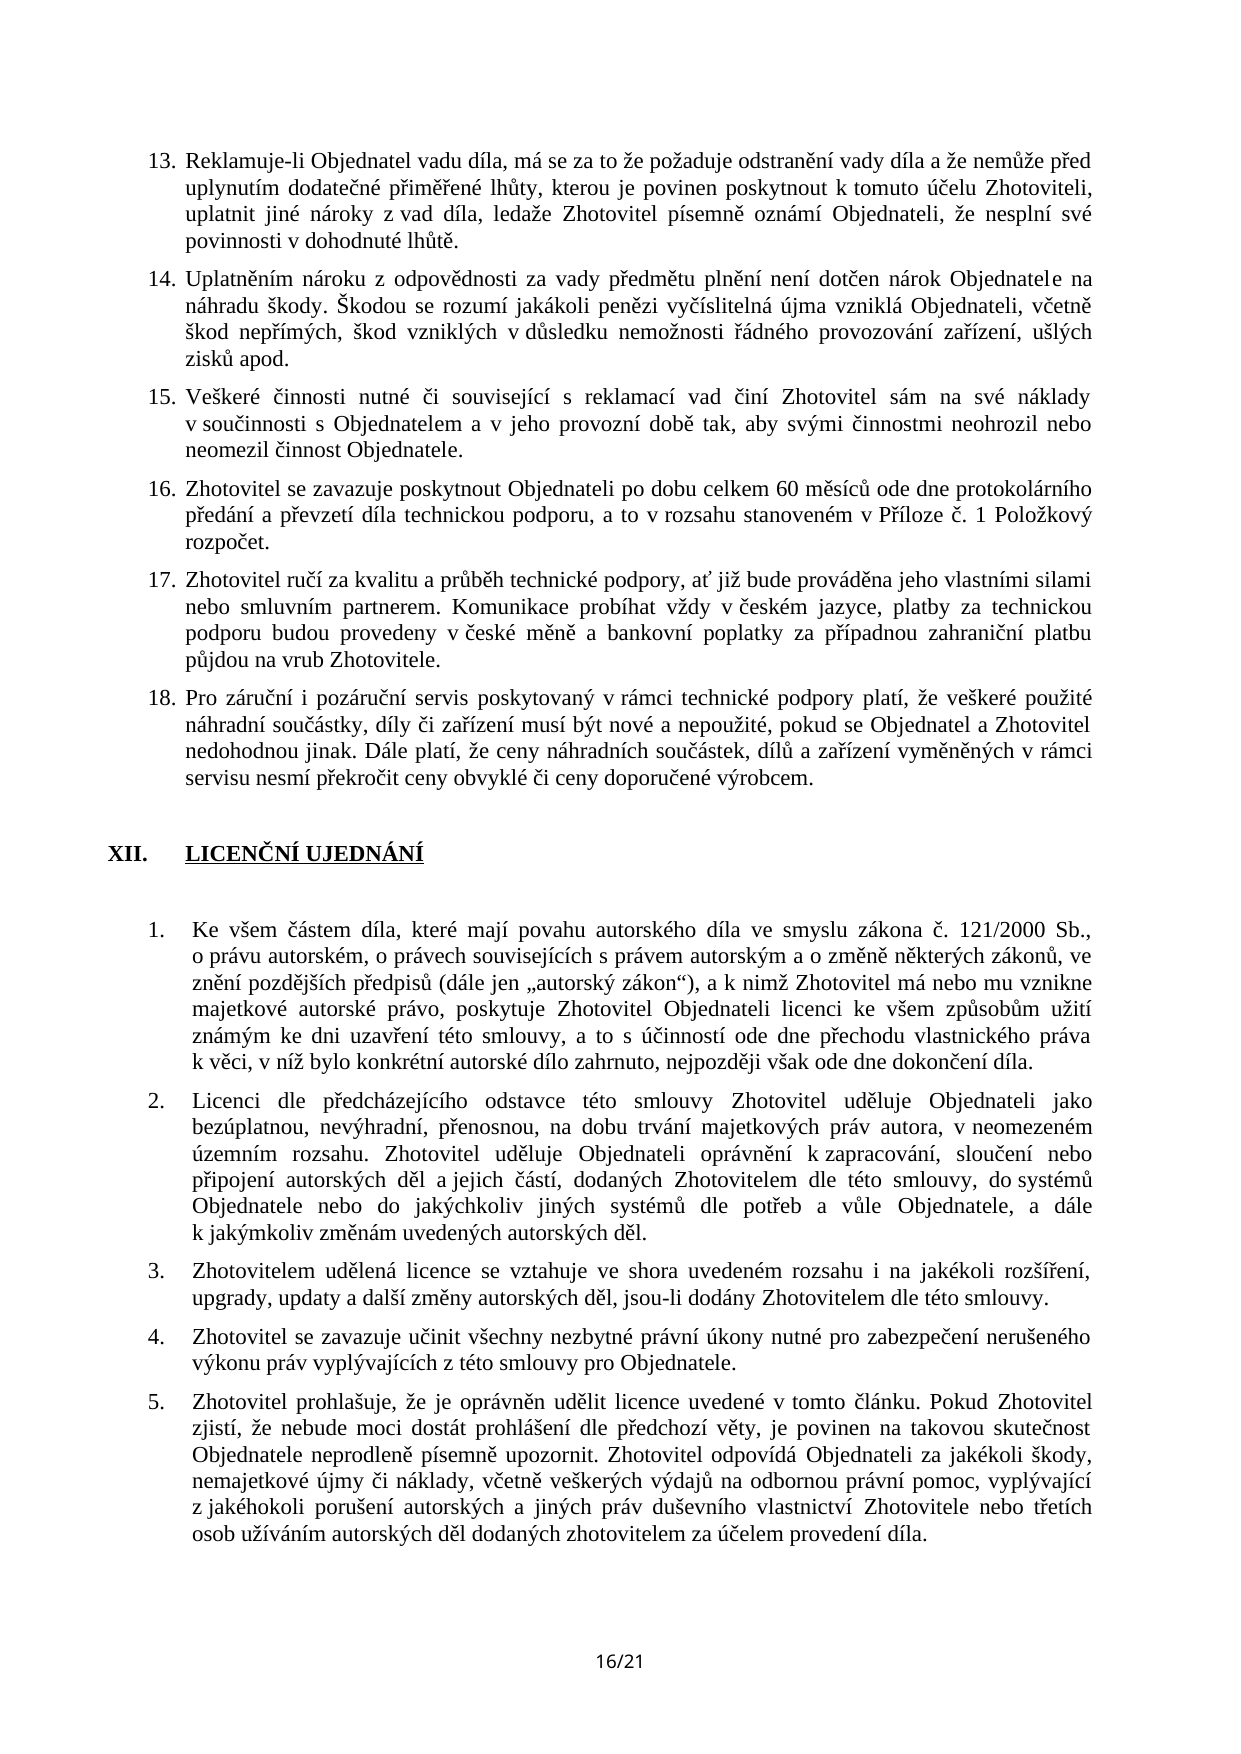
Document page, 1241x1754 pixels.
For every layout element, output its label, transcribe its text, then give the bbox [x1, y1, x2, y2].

list Zhotovitel se zavazuje učinit všechny nezbytné právní úkony nutné pro zabezpečení nerušeného výkonu práv vyplývajících z této smlouvy pro Objednatele. [148, 1323, 1093, 1375]
text LICENČNÍ UJEDNÁNÍ [148, 840, 1093, 866]
list Licenci dle předcházejícího odstavce této smlouvy Zhotovitel uděluje Objednateli jako bezúplatnou, nevýhradní, přenosnou, na dobu trvání majetkových práv autora, v neomezeném územním rozsahu. Zhotovitel uděluje Objednateli oprávnění k zapracování, sloučení nebo připojení autorských děl a jejich částí, dodaných Zhotovitelem dle této smlouvy, do systémů Objednatele nebo do jakýchkoliv jiných systémů dle potřeb a vůle Objednatele, a dále k jakýmkoliv změnám uvedených autorských děl. [148, 1087, 1093, 1245]
list Reklamuje-li Objednatel vadu díla, má se za to že požaduje odstranění vady díla a že nemůže před uplynutím dodatečné přiměřené lhůty, kterou je povinen poskytnout k tomuto účelu Zhotoviteli, uplatnit jiné nároky z vad díla, ledaže Zhotovitel písemně oznámí Objednateli, že nesplní své povinnosti v dohodnuté lhůtě. [148, 148, 1093, 253]
list Uplatněním nároku z odpovědnosti za vady předmětu plnění není dotčen nárok Objednatele na náhradu škody. Škodou se rozumí jakákoli penězi vyčíslitelná újma vzniklá Objednateli, včetně škod nepřímých, škod vzniklých v důsledku nemožnosti řádného provozování zařízení, ušlých zisků apod. [148, 266, 1093, 371]
list Zhotovitel se zavazuje poskytnout Objednateli po dobu celkem 60 měsíců ode dne protokolárního předání a převzetí díla technickou podporu, a to v rozsahu stanoveném v Příloze č. 1 Položkový rozpočet. [148, 475, 1093, 554]
list Pro záruční i pozáruční servis poskytovaný v rámci technické podpory platí, že veškeré použité náhradní součástky, díly či zařízení musí být nové a nepoužité, pokud se Objednatel a Zhotovitel nedohodnou jinak. Dále platí, že ceny náhradních součástek, dílů a zařízení vyměněných v rámci servisu nesmí překročit ceny obvyklé či ceny doporučené výrobcem. [148, 684, 1093, 790]
list Zhotovitelem udělená licence se vztahuje ve shora uvedeném rozsahu i na jakékoli rozšíření, upgrady, updaty a další změny autorských děl, jsou-li dodány Zhotovitelem dle této smlouvy. [148, 1257, 1093, 1310]
list Zhotovitel ručí za kvalitu a průběh technické podpory, ať již bude prováděna jeho vlastními silami nebo smluvním partnerem. Komunikace probíhat vždy v českém jazyce, platby za technickou podporu budou provedeny v české měně a bankovní poplatky za případnou zahraniční platbu půjdou na vrub Zhotovitele. [148, 567, 1093, 672]
list Veškeré činnosti nutné či související s reklamací vad činí Zhotovitel sám na své náklady v součinnosti s Objednatelem a v jeho provozní době tak, aby svými činnostmi neohrozil nebo neomezil činnost Objednatele. [148, 383, 1093, 462]
list Ke všem částem díla, které mají povahu autorského díla ve smyslu zákona č. 121/2000 Sb., o právu autorském, o právech souvisejících s právem autorským a o změně některých zákonů, ve znění pozdějších předpisů (dále jen „autorský zákon“), a k nimž Zhotovitel má nebo mu vznikne majetkové autorské právo, poskytuje Zhotovitel Objednateli licenci ke všem způsobům užití známým ke dni uzavření této smlouvy, a to s účinností ode dne přechodu vlastnického práva k věci, v níž bylo konkrétní autorské dílo zahrnuto, nejpozději však ode dne dokončení díla. [148, 916, 1093, 1074]
list Zhotovitel prohlašuje, že je oprávněn udělit licence uvedené v tomto článku. Pokud Zhotovitel zjistí, že nebude moci dostát prohlášení dle předchozí věty, je povinen na takovou skutečnost Objednatele neprodleně písemně upozornit. Zhotovitel odpovídá Objednateli za jakékoli škody, nemajetkové újmy či náklady, včetně veškerých výdajů na odbornou právní pomoc, vyplývající z jakéhokoli porušení autorských a jiných práv duševního vlastnictví Zhotovitele nebo třetích osob užíváním autorských děl dodaných zhotovitelem za účelem provedení díla. [148, 1388, 1093, 1546]
